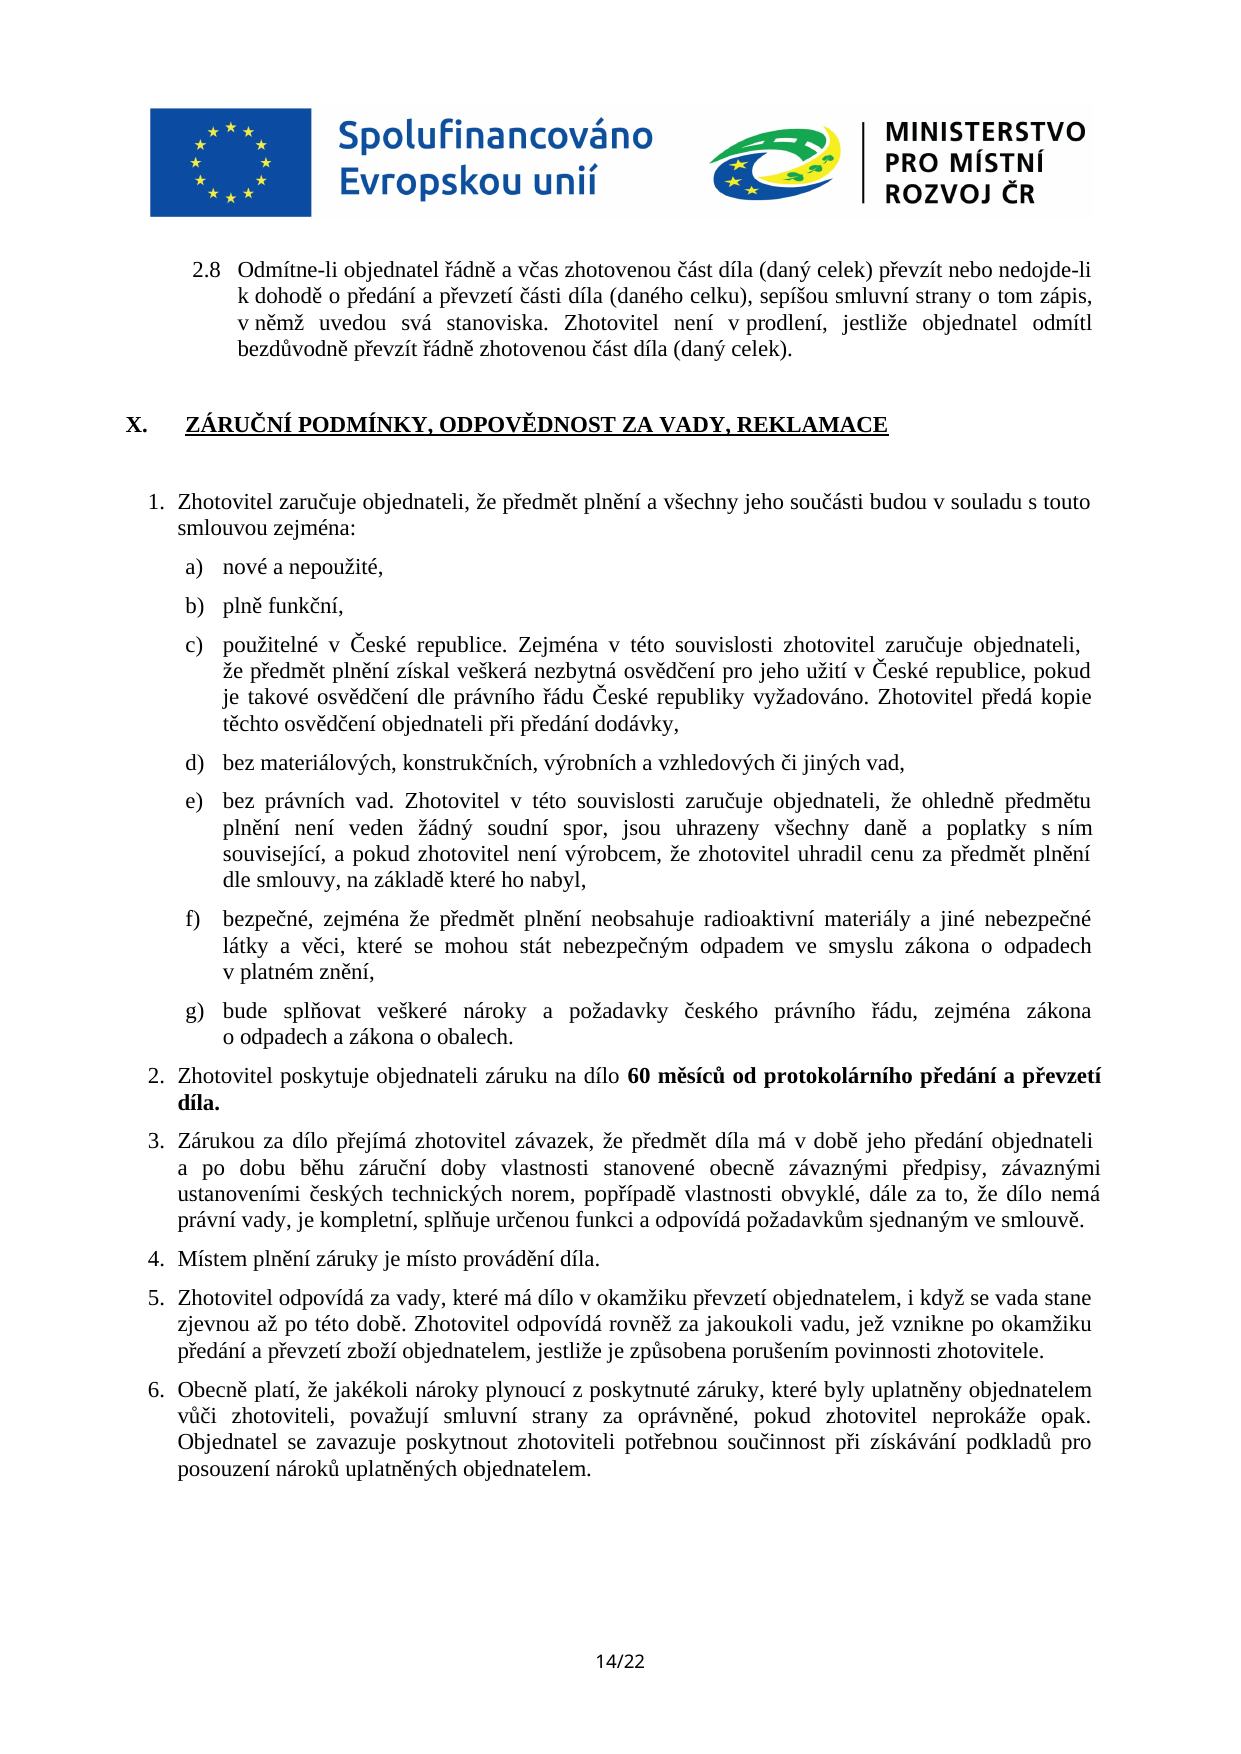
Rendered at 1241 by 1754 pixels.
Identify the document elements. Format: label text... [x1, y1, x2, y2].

list Zhotovitel odpovídá za vady, které má dílo v okamžiku převzetí objednatelem, i když se vada stane zjevnou až po této době. Zhotovitel odpovídá rovněž za jakoukoli vadu, jež vznikne po okamžiku předání a převzetí zboží objednatelem, jestliže je způsobena porušením povinnosti zhotovitele. [148, 1284, 1093, 1363]
text ZÁRUČNÍ PODMÍNKY, ODPOVĚDNOST ZA VADY, REKLAMACE [148, 411, 1093, 438]
list Zhotovitel zaručuje objednateli, že předmět plnění a všechny jeho součásti budou v souladu s touto smlouvou zejména: [148, 488, 1093, 541]
picture [147, 105, 1093, 220]
list bude splňovat veškeré nároky a požadavky českého právního řádu, zejména zákona o odpadech a zákona o obalech. [185, 997, 1093, 1050]
list Zárukou za dílo přejímá zhotovitel závazek, že předmět díla má v době jeho předání objednateli a po dobu běhu záruční doby vlastnosti stanovené obecně závaznými předpisy, závaznými ustanoveními českých technických norem, popřípadě vlastnosti obvyklé, dále za to, že dílo nemá právní vady, je kompletní, splňuje určenou funkci a odpovídá požadavkům sjednaným ve smlouvě. [148, 1127, 1102, 1233]
list bez materiálových, konstrukčních, výrobních a vzhledových či jiných vad, [185, 749, 1093, 775]
list bezpečné, zejména že předmět plnění neobsahuje radioaktivní materiály a jiné nebezpečné látky a věci, které se mohou stát nebezpečným odpadem ve smyslu zákona o odpadech v platném znění, [185, 905, 1093, 984]
list bez právních vad. Zhotovitel v této souvislosti zaručuje objednateli, že ohledně předmětu plnění není veden žádný soudní spor, jsou uhrazeny všechny daně a poplatky s ním související, a pokud zhotovitel není výrobcem, že zhotovitel uhradil cenu za předmět plnění dle smlouvy, na základě které ho nabyl, [185, 787, 1093, 893]
list Odmítne-li objednatel řádně a včas zhotovenou část díla (daný celek) převzít nebo nedojde-li k dohodě o předání a převzetí části díla (daného celku), sepíšou smluvní strany o tom zápis, v němž uvedou svá stanoviska. Zhotovitel není v prodlení, jestliže objednatel odmítl bezdůvodně převzít řádně zhotovenou část díla (daný celek). [192, 256, 1093, 361]
list Místem plnění záruky je místo provádění díla. [148, 1245, 1093, 1272]
list Obecně platí, že jakékoli nároky plynoucí z poskytnuté záruky, které byly uplatněny objednatelem vůči zhotoviteli, považují smluvní strany za oprávněné, pokud zhotovitel neprokáže opak. Objednatel se zavazuje poskytnout zhotoviteli potřebnou součinnost při získávání podkladů pro posouzení nároků uplatněných objednatelem. [148, 1376, 1093, 1481]
list nové a nepoužité, [185, 553, 1093, 579]
list použitelné v České republice. Zejména v této souvislosti zhotovitel zaručuje objednateli, že předmět plnění získal veškerá nezbytná osvědčení pro jeho užití v České republice, pokud je takové osvědčení dle právního řádu České republiky vyžadováno. Zhotovitel předá kopie těchto osvědčení objednateli při předání dodávky, [185, 631, 1093, 736]
list Zhotovitel poskytuje objednateli záruku na dílo 60 měsíců od protokolárního předání a převzetí díla. [148, 1062, 1102, 1115]
list plně funkční, [185, 592, 1093, 618]
